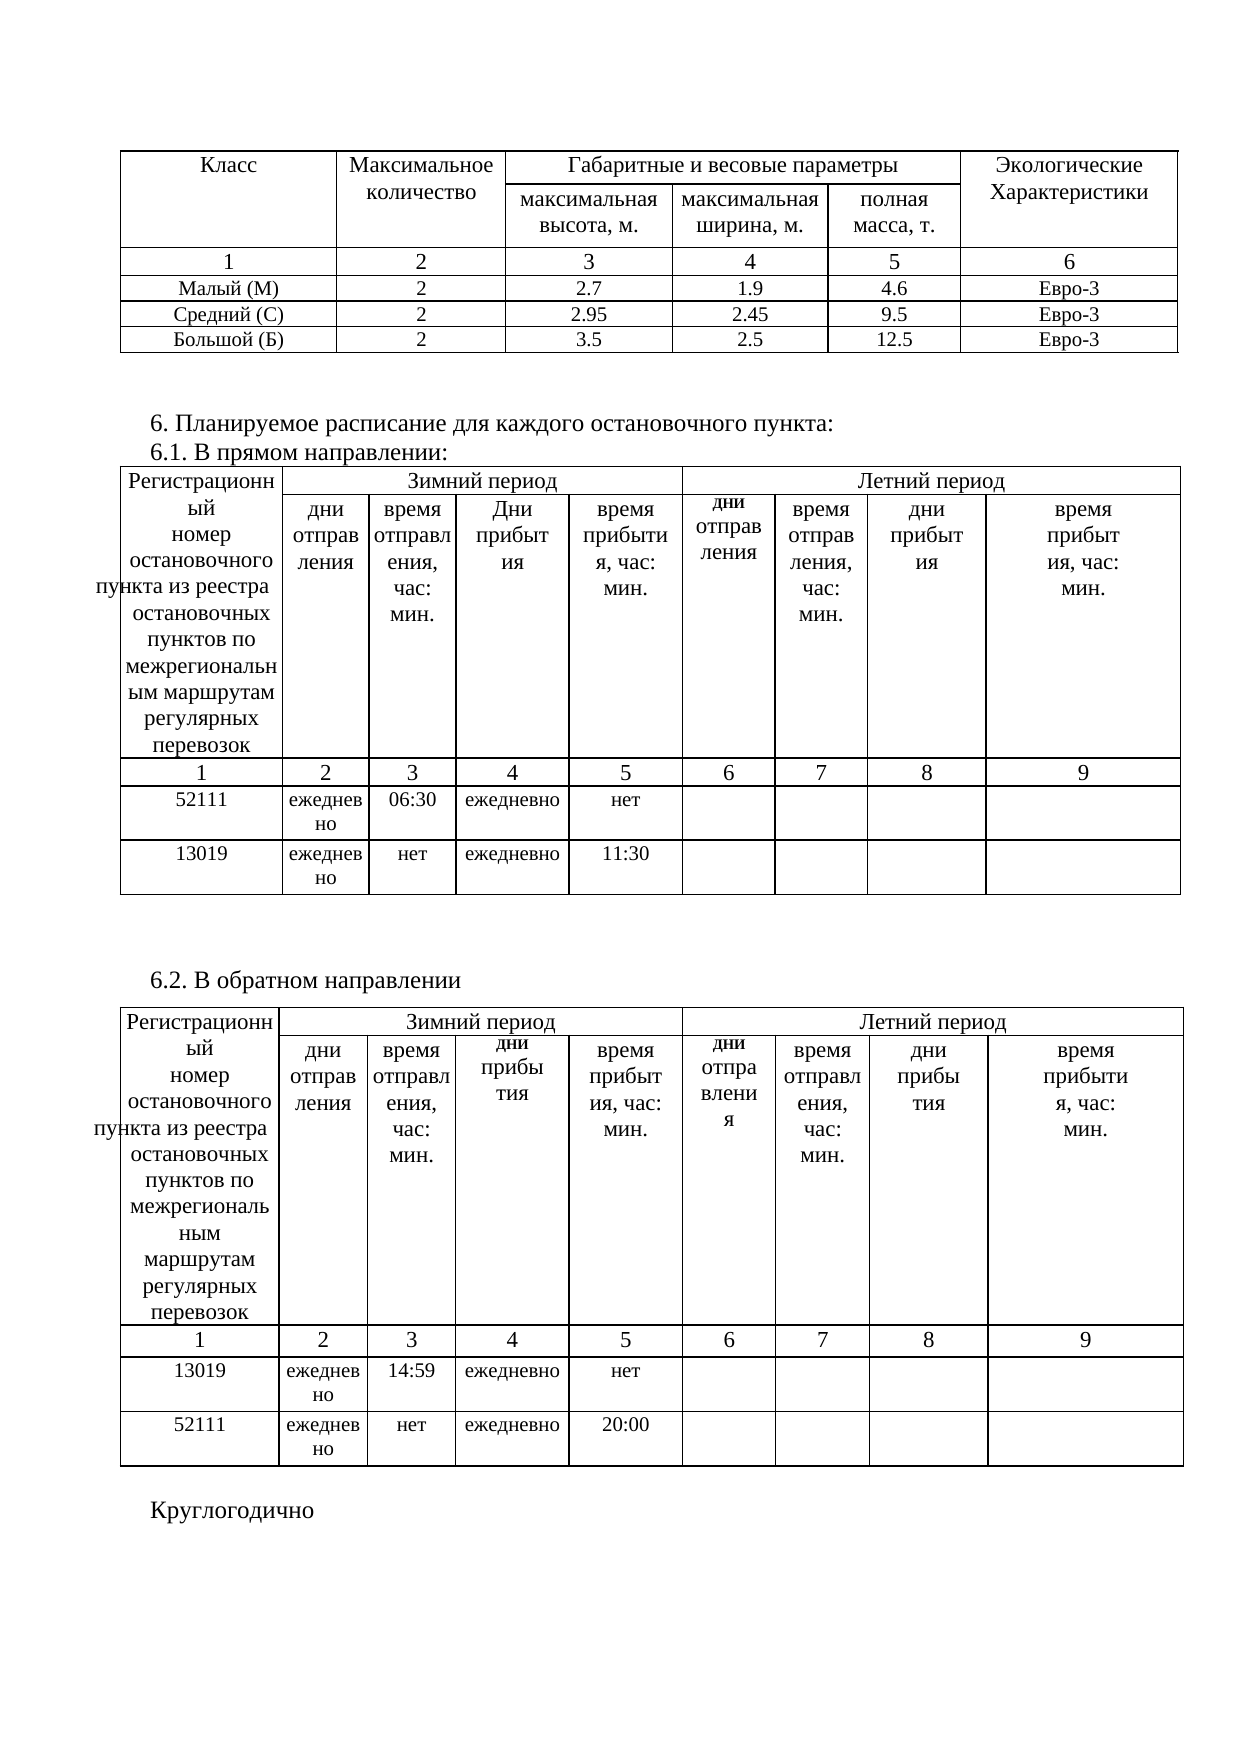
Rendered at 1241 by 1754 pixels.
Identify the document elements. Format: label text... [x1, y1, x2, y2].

table_cell время отправл ения, час: мин. [370, 495, 455, 757]
table_cell ежедневно [280, 1358, 367, 1411]
table_cell [683, 1412, 775, 1465]
table_cell время отправл ения, час: мин. [368, 1036, 455, 1324]
table_cell время прибыт ия, час: мин. [570, 1036, 682, 1324]
table_cell 8 [868, 759, 985, 785]
table_cell 2 [280, 1326, 367, 1356]
table_cell 20:00 [570, 1412, 682, 1465]
table_cell 13019 [121, 1358, 278, 1411]
table_cell ежедневно [280, 1412, 367, 1465]
table_cell 2 [283, 759, 368, 785]
table_cell 2 [337, 248, 505, 274]
table_cell 3 [506, 248, 672, 274]
table_cell дни прибыт ия [868, 495, 985, 757]
table_header Зимний период [280, 1008, 682, 1034]
table_header Регистрационный номер остановочного пункта из реестра остановочных пунктов по межрегиональным маршрутам регулярных перевозок [121, 1008, 278, 1324]
text 6.1. В прямом направлении: [150, 437, 1090, 466]
table_cell 14:59 [368, 1358, 455, 1411]
table_cell [683, 787, 774, 839]
table_cell 12.5 [829, 327, 960, 351]
table_cell 3 [368, 1326, 455, 1356]
table_cell ежедневно [456, 1358, 568, 1411]
table_cell 06:30 [370, 787, 455, 839]
table_cell ДНИ прибы тия [456, 1036, 568, 1324]
text 6.2. В обратном направлении [150, 965, 1090, 994]
table_header Летний период [683, 1008, 1183, 1034]
table_cell [868, 787, 985, 839]
table_cell [987, 787, 1180, 839]
table_cell 8 [870, 1326, 987, 1356]
table_cell 4 [673, 248, 827, 274]
table_cell 7 [776, 1326, 869, 1356]
table_cell ежедневно [457, 841, 568, 894]
table_cell ДНИ отпра влени я [683, 1036, 775, 1324]
table_cell 2.45 [673, 302, 827, 326]
table_cell 52111 [121, 1412, 278, 1465]
table_cell 6 [961, 248, 1177, 274]
table_cell 9 [989, 1326, 1183, 1356]
table_cell [683, 1358, 775, 1411]
table_header Экологические Характеристики [961, 152, 1177, 247]
table_cell время прибыти я, час: мин. [989, 1036, 1183, 1324]
table_cell максимальная высота, м. [506, 185, 672, 247]
table_cell 5 [570, 759, 682, 785]
table_cell [870, 1412, 987, 1465]
table_cell [868, 841, 985, 894]
table_cell нет [570, 787, 682, 839]
table_cell ежедневно [283, 841, 368, 894]
table_cell [989, 1358, 1183, 1411]
table_cell [870, 1358, 987, 1411]
table_cell время отправ ления, час: мин. [776, 495, 867, 757]
table_cell Евро-3 [961, 327, 1177, 351]
table_cell нет [570, 1358, 682, 1411]
table_cell 9 [987, 759, 1180, 785]
table_cell время отправл ения, час: мин. [776, 1036, 869, 1324]
table_cell 2 [337, 276, 505, 300]
table_cell 4.6 [829, 276, 960, 300]
table_cell [776, 787, 867, 839]
table_cell дни отправ ления [280, 1036, 367, 1324]
table_cell 2 [337, 302, 505, 326]
table_cell 4 [457, 759, 568, 785]
table_cell 9.5 [829, 302, 960, 326]
table_cell ежедневно [283, 787, 368, 839]
table_cell 3 [370, 759, 455, 785]
table_cell ежедневно [456, 1412, 568, 1465]
table_cell 5 [829, 248, 960, 274]
table_cell Евро-3 [961, 276, 1177, 300]
table_header Класс [121, 152, 336, 247]
table_cell [989, 1412, 1183, 1465]
table_cell максимальная ширина, м. [673, 185, 827, 247]
table_header Летний период [683, 467, 1180, 493]
table_cell 4 [456, 1326, 568, 1356]
table_cell 1 [121, 1326, 278, 1356]
table_cell [776, 1412, 869, 1465]
table_cell 1.9 [673, 276, 827, 300]
table_cell время прибыт ия, час: мин. [987, 495, 1180, 757]
table_header Габаритные и весовые параметры [506, 152, 960, 183]
table_cell дни отправ ления [283, 495, 368, 757]
table_cell 6 [683, 759, 774, 785]
table_cell 11:30 [570, 841, 682, 894]
table_cell [776, 1358, 869, 1411]
table_cell 7 [776, 759, 867, 785]
text Круглогодично [150, 1495, 1090, 1524]
table_cell Евро-3 [961, 302, 1177, 326]
table_cell полная масса, т. [829, 185, 960, 247]
table_header Максимальное количество [337, 152, 505, 247]
table_cell 3.5 [506, 327, 672, 351]
table_cell Средний (С) [121, 302, 336, 326]
table_cell ДНИ отправ ления [683, 495, 774, 757]
table_cell 2 [337, 327, 505, 351]
table_cell 2.5 [673, 327, 827, 351]
table_cell нет [368, 1412, 455, 1465]
table_cell 1 [121, 759, 282, 785]
table_cell 6 [683, 1326, 775, 1356]
table_cell [987, 841, 1180, 894]
table_cell [683, 841, 774, 894]
table_header Регистрационный номер остановочного пункта из реестра остановочных пунктов по межрегиональным маршрутам регулярных перевозок [121, 467, 282, 757]
table_cell 5 [570, 1326, 682, 1356]
table_cell дни прибы тия [870, 1036, 987, 1324]
table_cell 52111 [121, 787, 282, 839]
table_cell Дни прибыт ия [457, 495, 568, 757]
table_cell Малый (М) [121, 276, 336, 300]
table_cell 1 [121, 248, 336, 274]
table_header Зимний период [283, 467, 682, 493]
table_cell 13019 [121, 841, 282, 894]
table_cell нет [370, 841, 455, 894]
table_cell время прибыти я, час: мин. [570, 495, 682, 757]
text 6. Планируемое расписание для каждого остановочного пункта: [150, 408, 1090, 437]
table_cell Большой (Б) [121, 327, 336, 351]
table_cell [776, 841, 867, 894]
table_cell 2.95 [506, 302, 672, 326]
table_cell 2.7 [506, 276, 672, 300]
table_cell ежедневно [457, 787, 568, 839]
